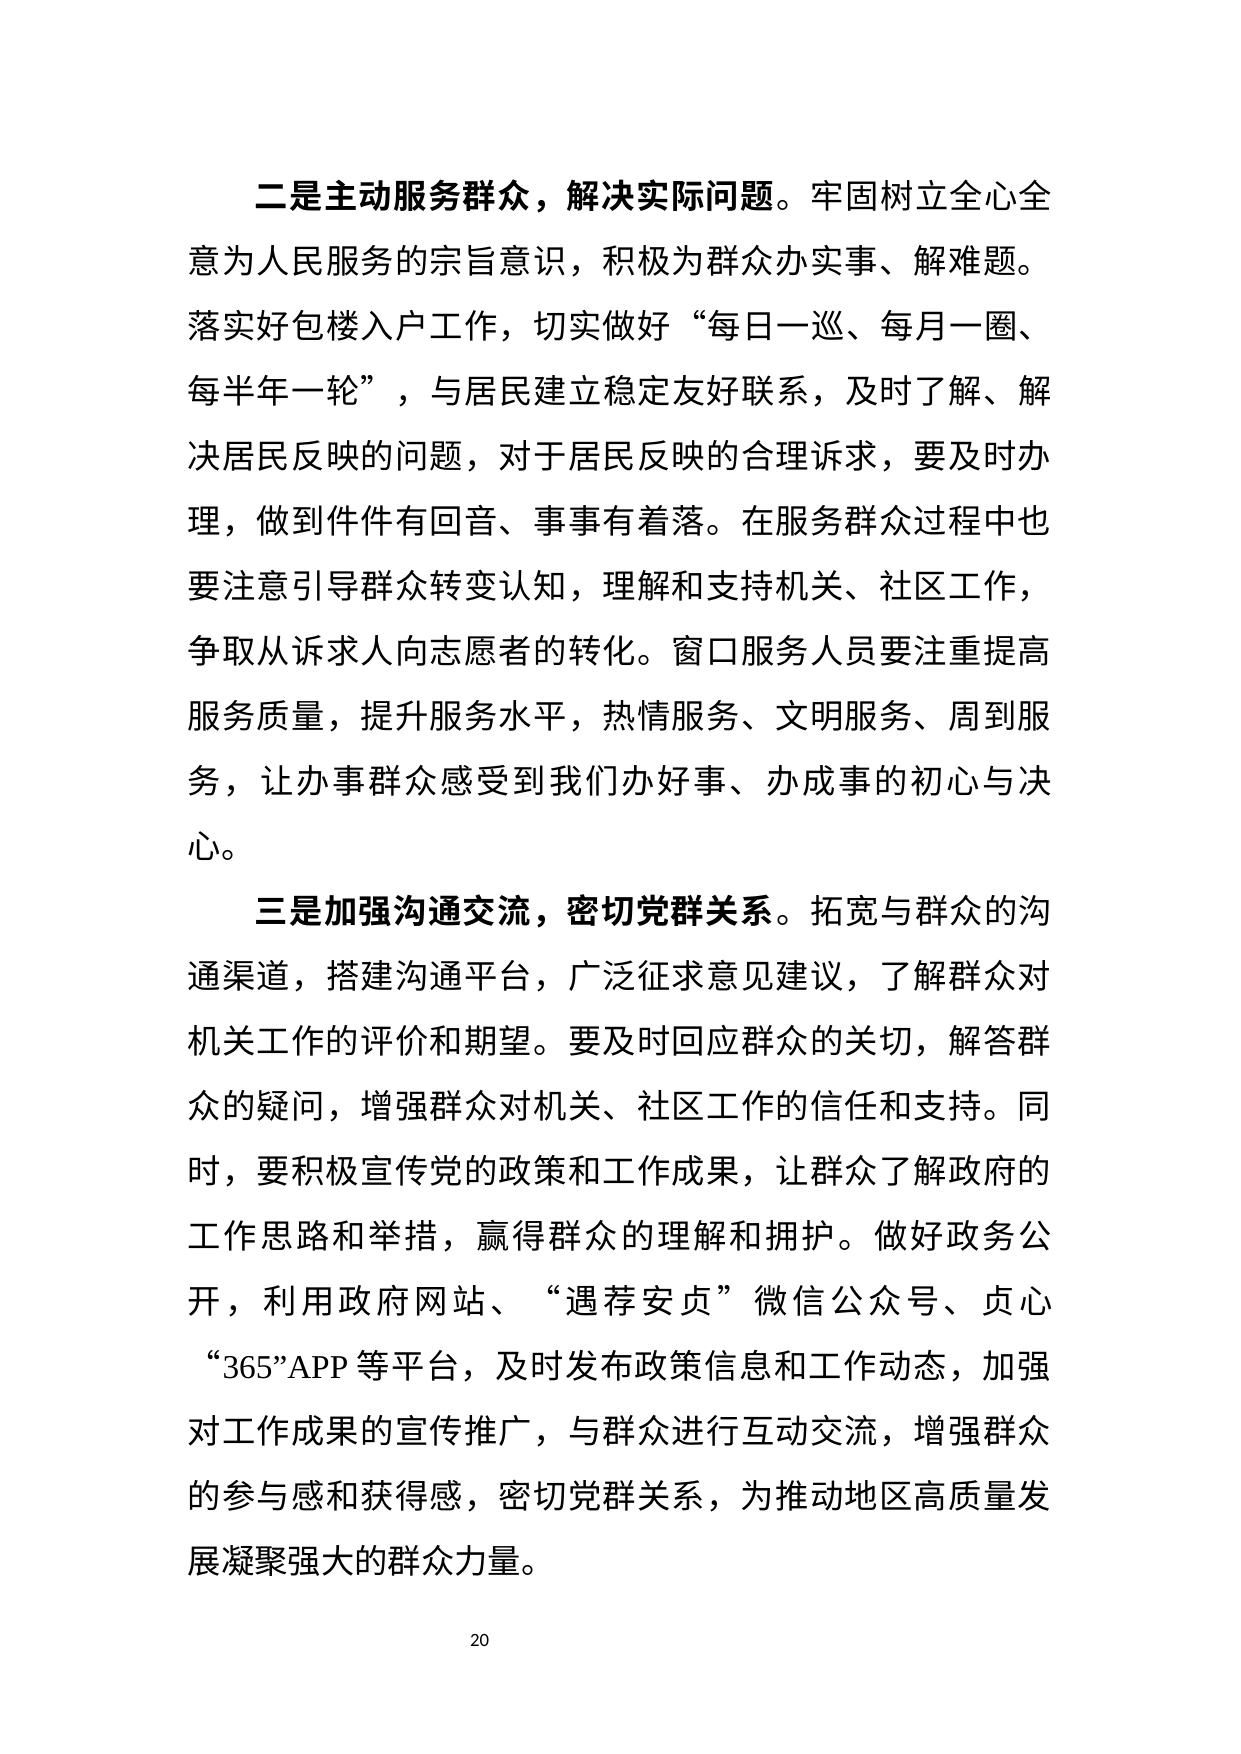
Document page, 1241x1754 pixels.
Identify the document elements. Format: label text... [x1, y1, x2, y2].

list 三是加强沟通交流，密切党群关系。拓宽与群众的沟通渠道，搭建沟通平台，广泛征求意见建议，了解群众对机关工作的评价和期望。要及时回应群众的关切，解答群众的疑问，增强群众对机关、社区工作的信任和支持。同时，要积极宣传党的政策和工作成果，让群众了解政府的工作思路和举措，赢得群众的理解和拥护。做好政务公开，利用政府网站、“遇荐安贞”微信公众号、贞心“365”APP等平台，及时发布政策信息和工作动态，加强对工作成果的宣传推广，与群众进行互动交流，增强群众的参与感和获得感，密切党群关系，为推动地区高质量发展凝聚强大的群众力量。 [187, 877, 1053, 1592]
list 二是主动服务群众，解决实际问题。牢固树立全心全意为人民服务的宗旨意识，积极为群众办实事、解难题。落实好包楼入户工作，切实做好“每日一巡、每月一圈、每半年一轮”，与居民建立稳定友好联系，及时了解、解决居民反映的问题，对于居民反映的合理诉求，要及时办理，做到件件有回音、事事有着落。在服务群众过程中也要注意引导群众转变认知，理解和支持机关、社区工作，争取从诉求人向志愿者的转化。窗口服务人员要注重提高服务质量，提升服务水平，热情服务、文明服务、周到服务，让办事群众感受到我们办好事、办成事的初心与决心。 [187, 162, 1053, 877]
